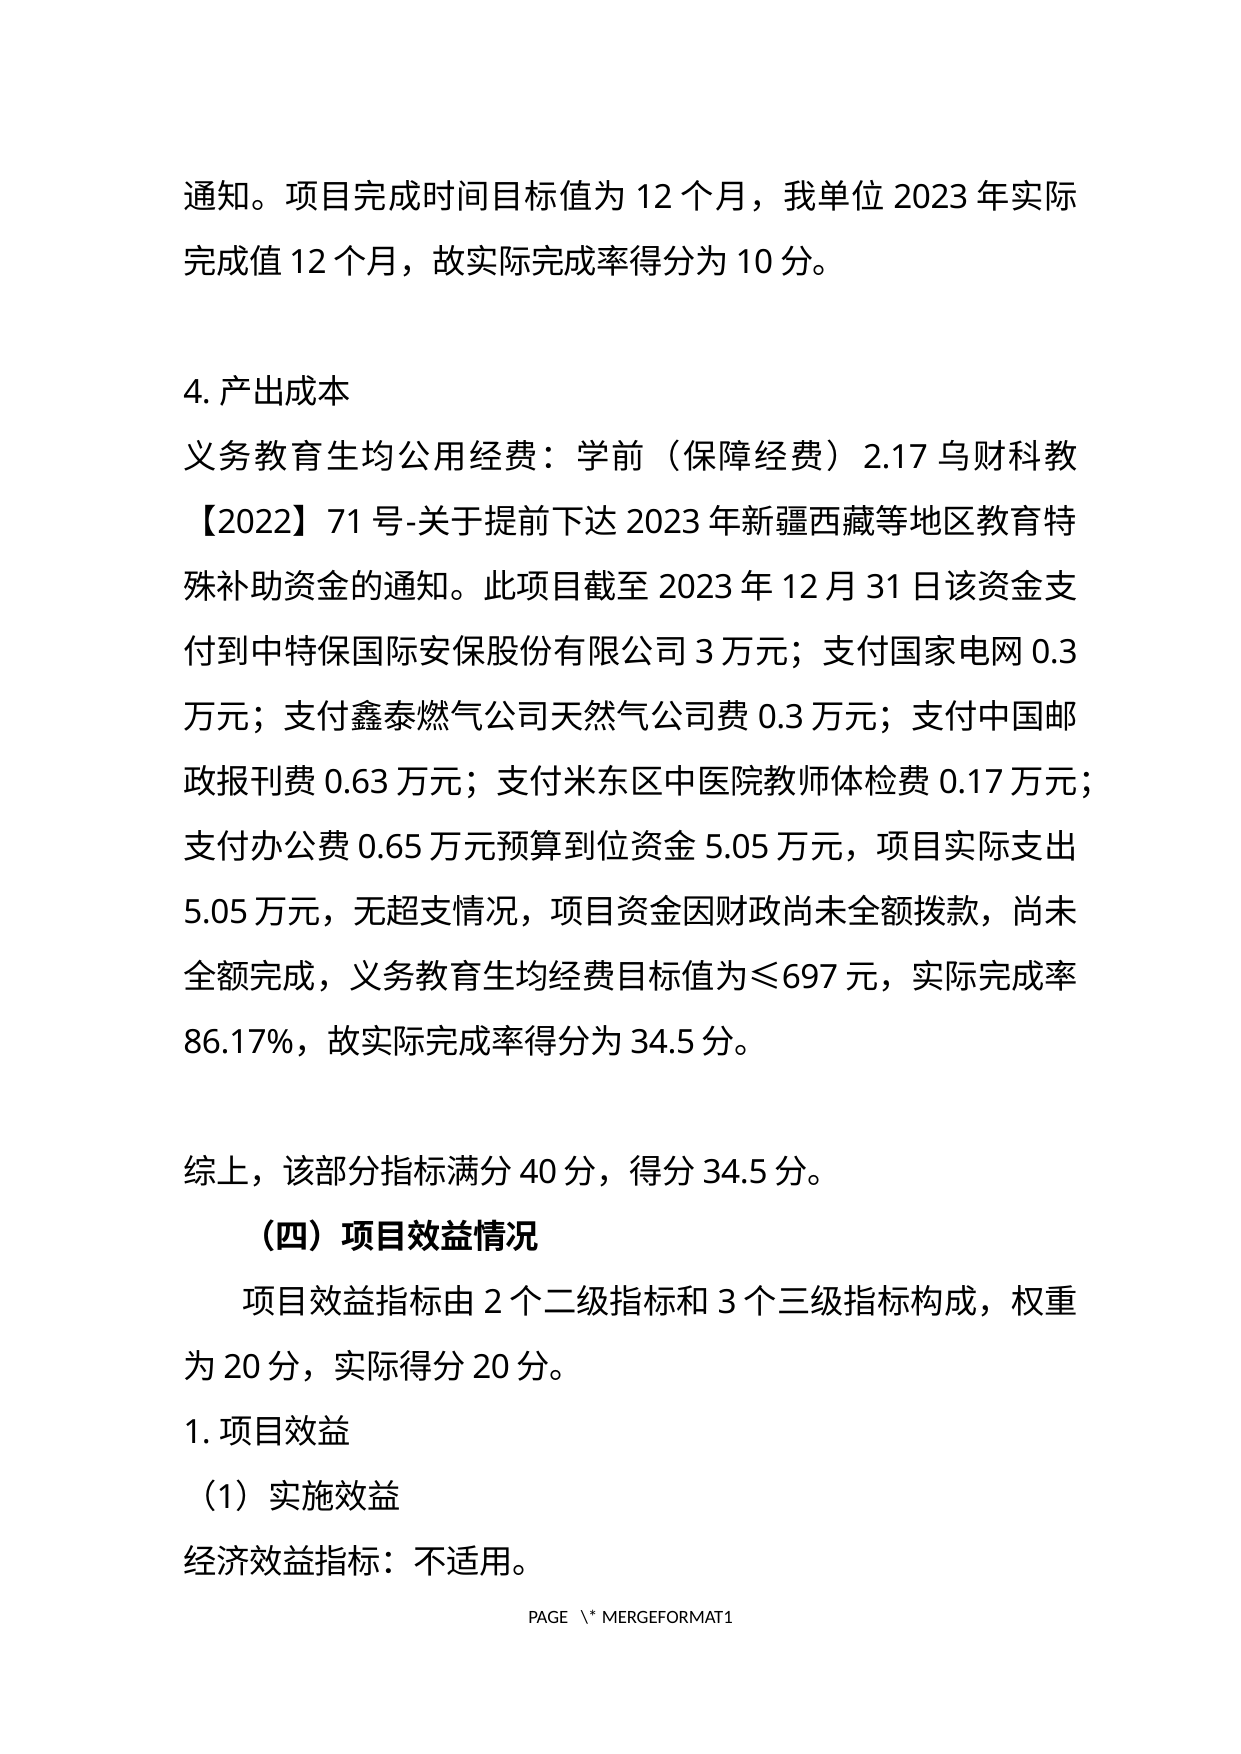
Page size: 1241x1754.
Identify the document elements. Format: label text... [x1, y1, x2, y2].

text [183, 162, 1078, 1202]
text （四）项目效益情况 [183, 1202, 1078, 1267]
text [183, 1267, 1078, 1592]
